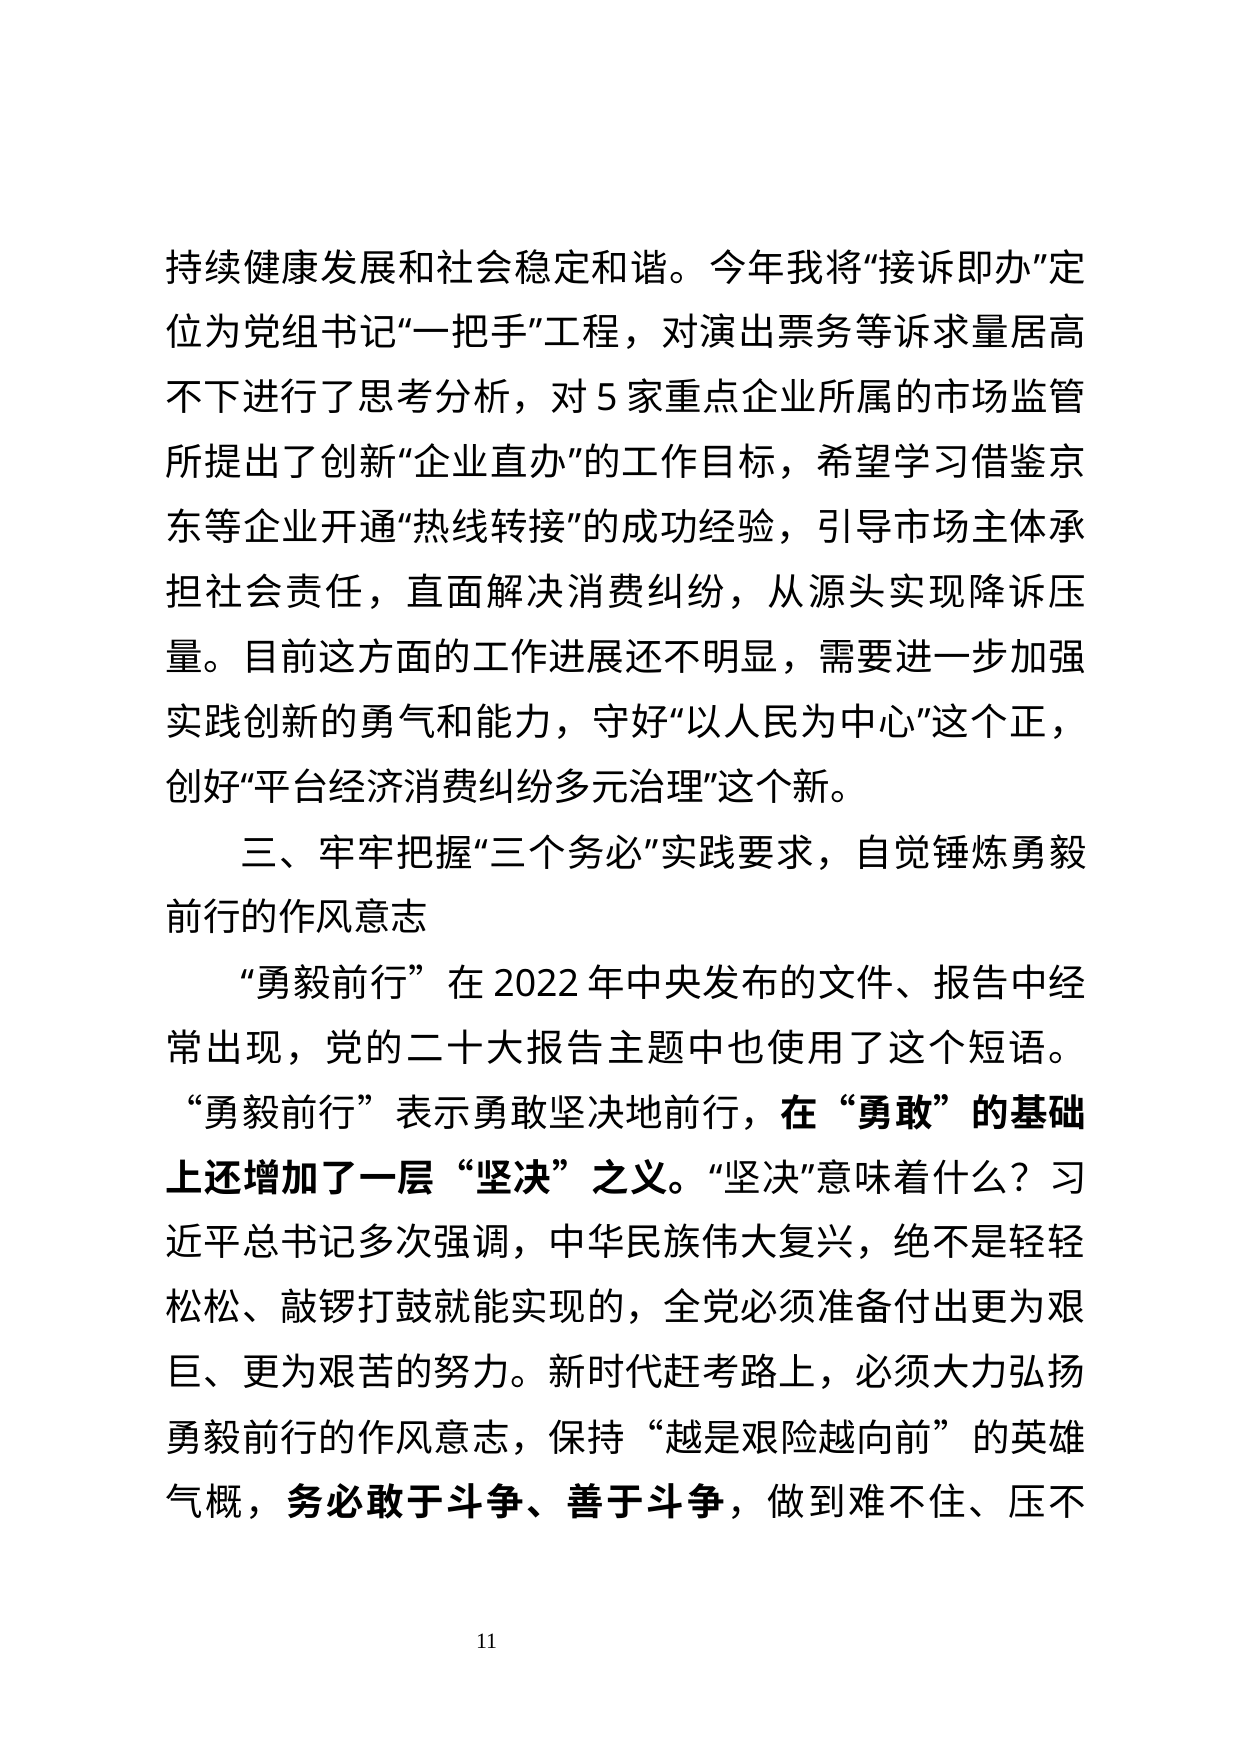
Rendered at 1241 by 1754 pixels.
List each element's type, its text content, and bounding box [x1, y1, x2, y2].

list 三、牢牢把握“三个务必”实践要求，自觉锤炼勇毅前行的作风意志 [165, 818, 1087, 948]
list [165, 233, 1087, 818]
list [165, 948, 1087, 1533]
